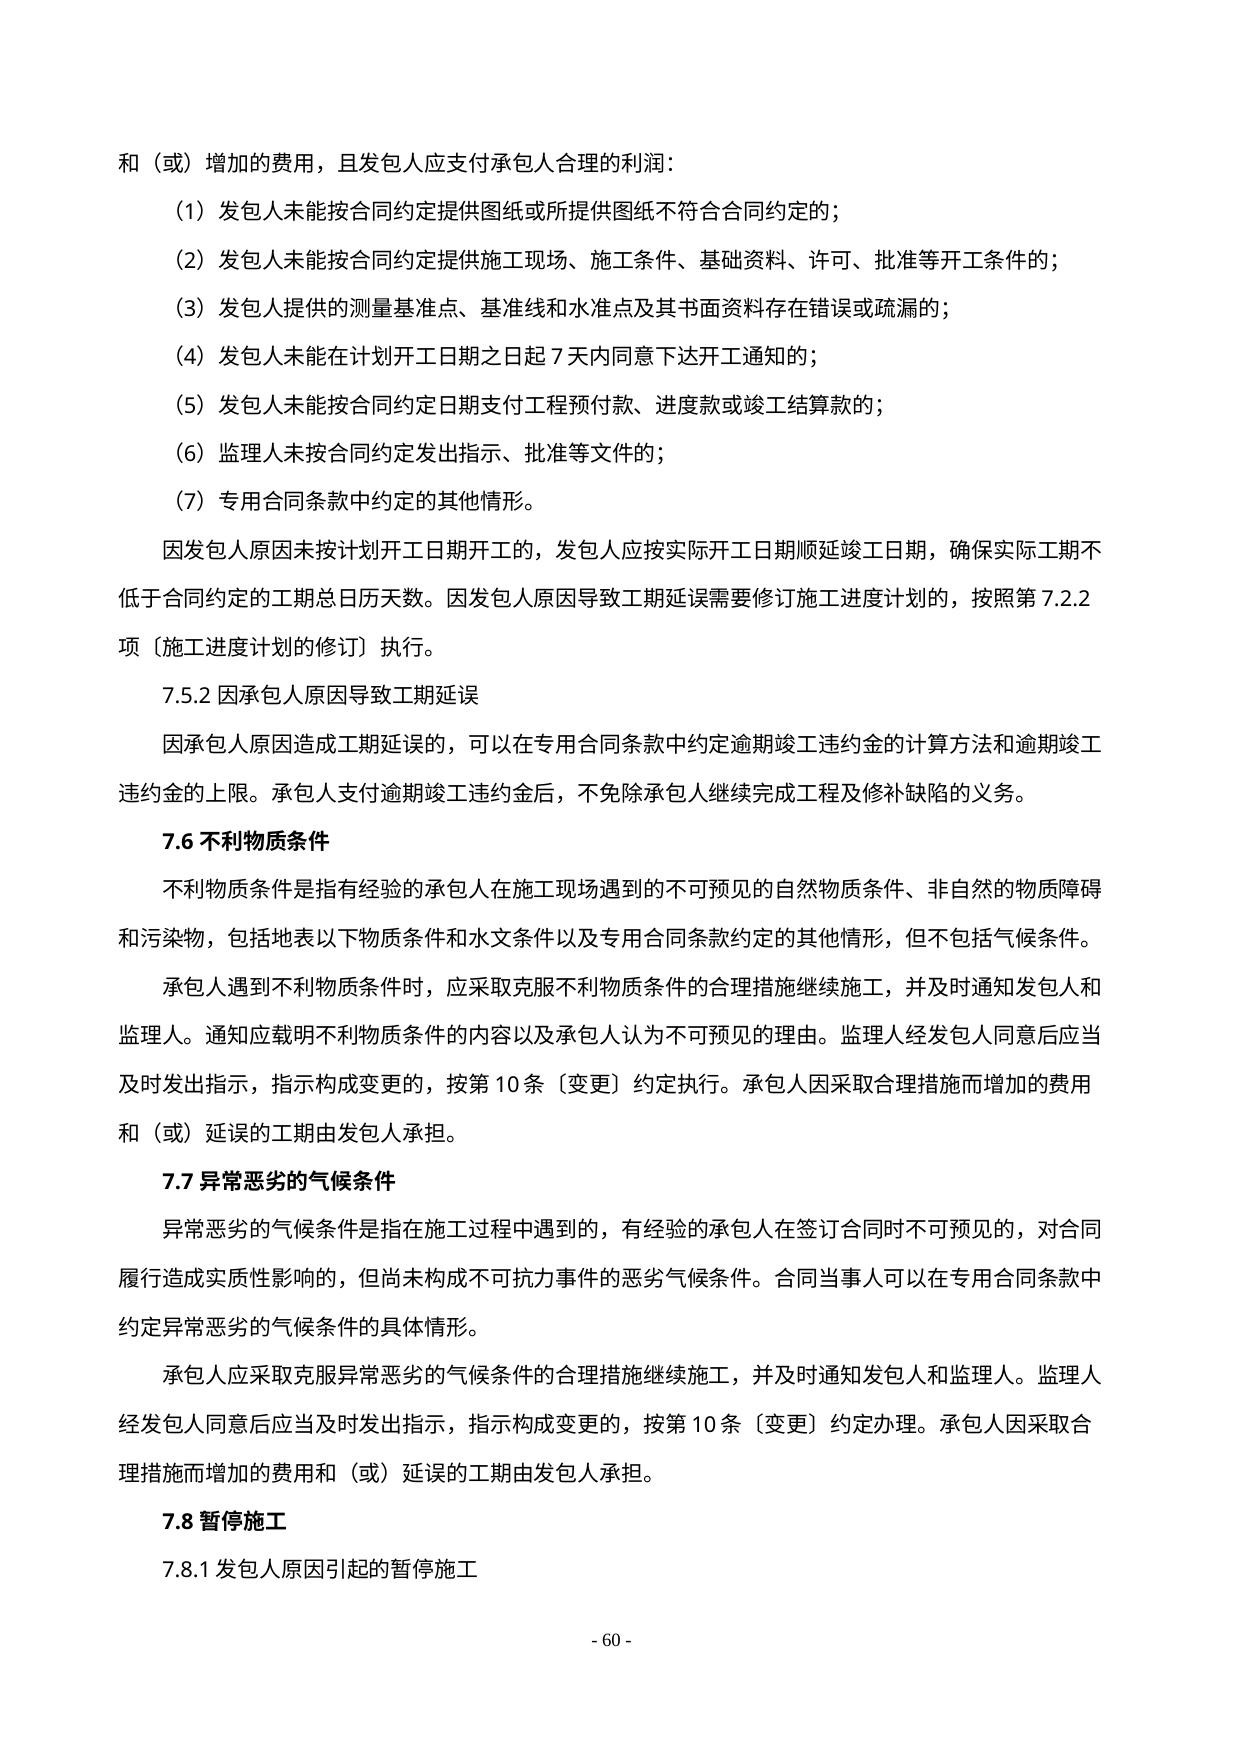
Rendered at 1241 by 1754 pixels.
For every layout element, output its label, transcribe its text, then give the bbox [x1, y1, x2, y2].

text 7.8.1发包人原因引起的暂停施工 [118, 1552, 1104, 1584]
text （6）监理人未按合同约定发出指示、批准等文件的； [118, 436, 1104, 468]
text （1）发包人未能按合同约定提供图纸或所提供图纸不符合合同约定的； [118, 194, 1104, 227]
text （5）发包人未能按合同约定日期支付工程预付款、进度款或竣工结算款的； [118, 387, 1104, 420]
text 因发包人原因未按计划开工日期开工的，发包人应按实际开工日期顺延竣工日期，确保实际工期不低于合同约定的工期总日历天数。因发包人原因导致工期延误需要修订施工进度计划的，按照第7.2.2项〔施工进度计划的修订〕执行。 [118, 532, 1104, 662]
subtitle 7.6 不利物质条件 [118, 824, 1104, 856]
subtitle 7.7 异常恶劣的气候条件 [118, 1164, 1104, 1196]
text 承包人应采取克服异常恶劣的气候条件的合理措施继续施工，并及时通知发包人和监理人。监理人经发包人同意后应当及时发出指示，指示构成变更的，按第10条〔变更〕约定办理。承包人因采取合理措施而增加的费用和（或）延误的工期由发包人承担。 [118, 1358, 1104, 1488]
text （7）专用合同条款中约定的其他情形。 [118, 484, 1104, 517]
subtitle 7.8 暂停施工 [118, 1504, 1104, 1536]
text 异常恶劣的气候条件是指在施工过程中遇到的，有经验的承包人在签订合同时不可预见的，对合同履行造成实质性影响的，但尚未构成不可抗力事件的恶劣气候条件。合同当事人可以在专用合同条款中约定异常恶劣的气候条件的具体情形。 [118, 1212, 1104, 1342]
text 在合同履行过程中，因下列情况导致工期延误和（或）费用增加的，由发包人承担由此延误的工期和（或）增加的费用，且发包人应支付承包人合理的利润： [118, 146, 1104, 178]
text 承包人遇到不利物质条件时，应采取克服不利物质条件的合理措施继续施工，并及时通知发包人和监理人。通知应载明不利物质条件的内容以及承包人认为不可预见的理由。监理人经发包人同意后应当及时发出指示，指示构成变更的，按第10条〔变更〕约定执行。承包人因采取合理措施而增加的费用和（或）延误的工期由发包人承担。 [118, 969, 1104, 1148]
text （2）发包人未能按合同约定提供施工现场、施工条件、基础资料、许可、批准等开工条件的； [118, 242, 1104, 275]
text （3）发包人提供的测量基准点、基准线和水准点及其书面资料存在错误或疏漏的； [118, 291, 1104, 323]
text （4）发包人未能在计划开工日期之日起7天内同意下达开工通知的； [118, 339, 1104, 372]
text 不利物质条件是指有经验的承包人在施工现场遇到的不可预见的自然物质条件、非自然的物质障碍和污染物，包括地表以下物质条件和水文条件以及专用合同条款约定的其他情形，但不包括气候条件。 [118, 872, 1104, 953]
text 因承包人原因造成工期延误的，可以在专用合同条款中约定逾期竣工违约金的计算方法和逾期竣工违约金的上限。承包人支付逾期竣工违约金后，不免除承包人继续完成工程及修补缺陷的义务。 [118, 727, 1104, 808]
text 7.5.2 因承包人原因导致工期延误 [118, 678, 1104, 711]
